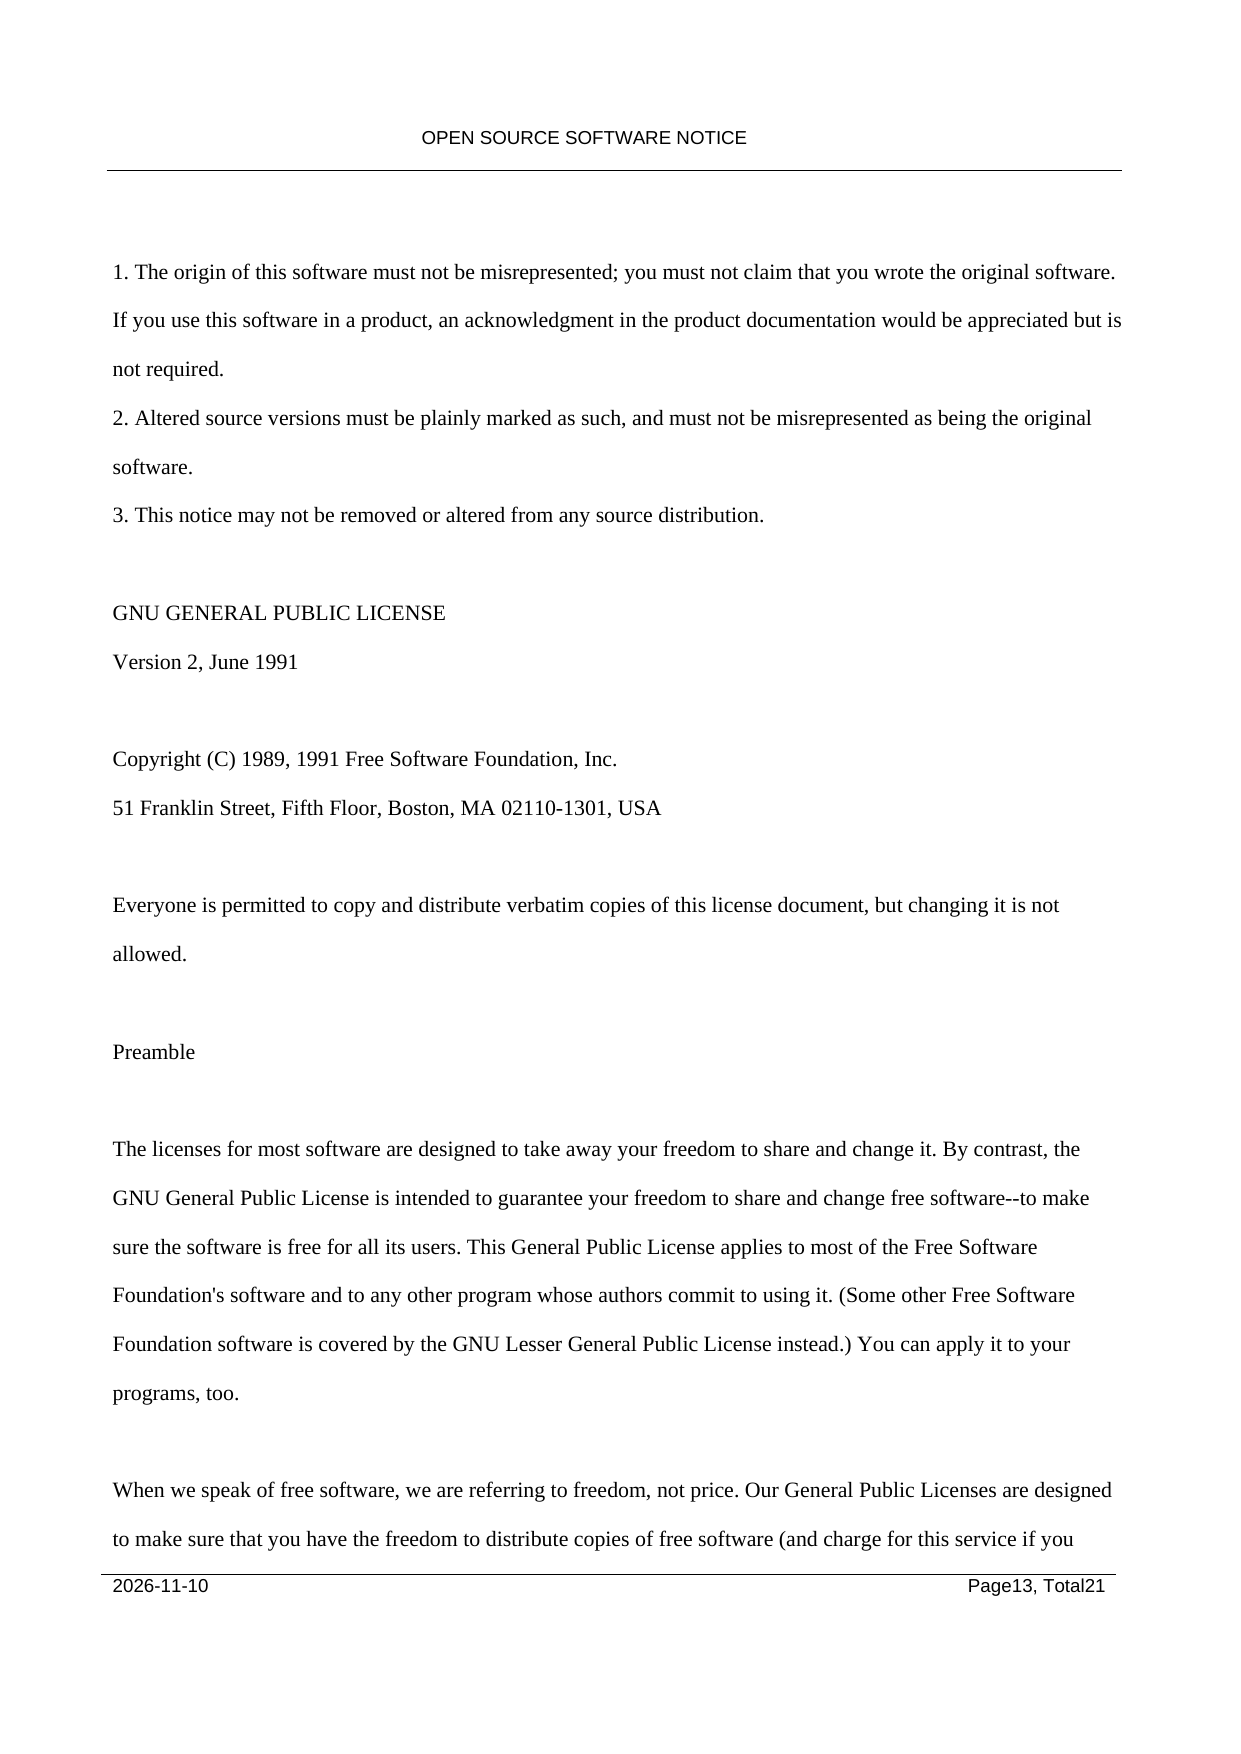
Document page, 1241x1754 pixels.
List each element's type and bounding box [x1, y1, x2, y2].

text [112, 206, 1128, 1555]
